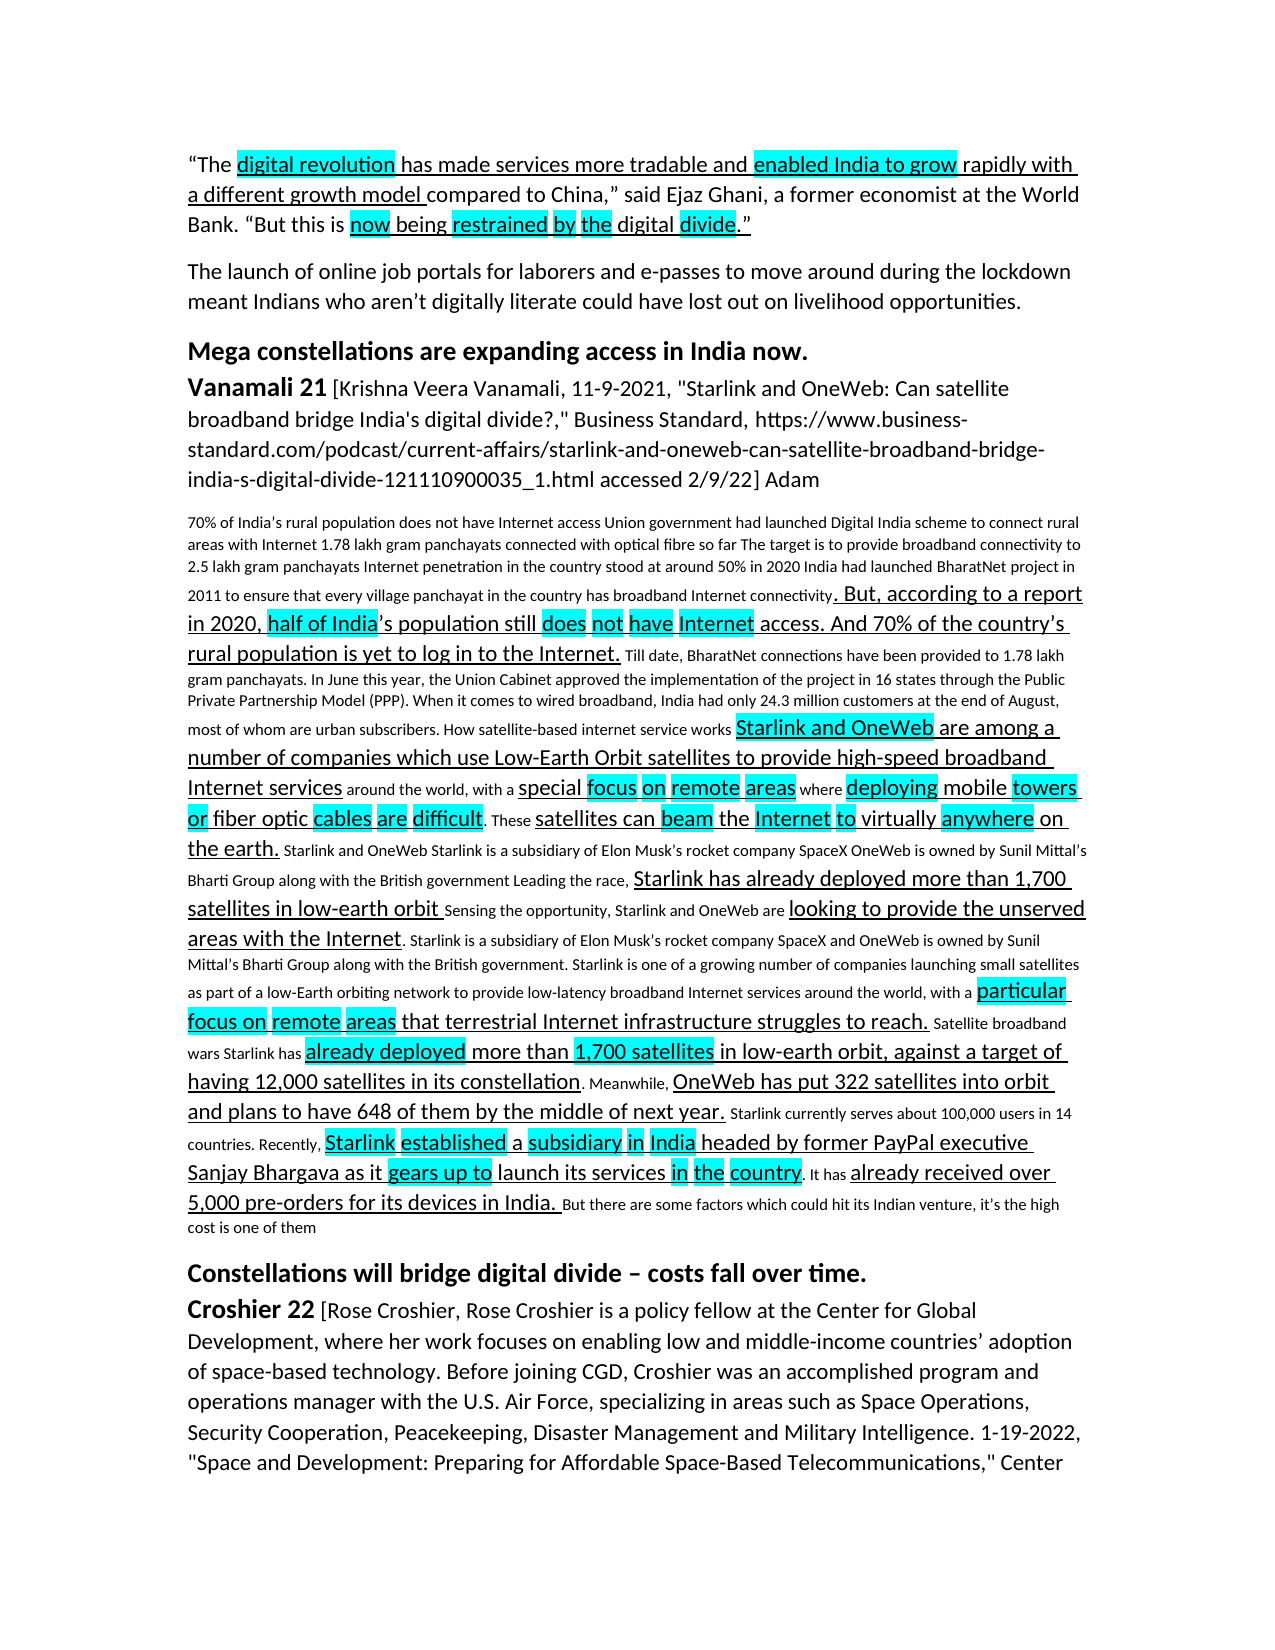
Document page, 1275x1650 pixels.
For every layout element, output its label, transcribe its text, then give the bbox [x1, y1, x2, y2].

subtitle Mega constellations are expanding access in India now. [187, 334, 1087, 367]
text 70% of India’s rural population does not have Internet access Union government had launched Digital India scheme to connect rural areas with Internet 1.78 lakh gram panchayats connected with optical fibre so far The target is to provide broadband connectivity to 2.5 lakh gram panchayats Internet penetration in the country stood at around 50% in 2020 India had launched BharatNet project in 2011 to ensure that every village panchayat in the country has broadband Internet connectivity. But, according to a report in 2020, half of India’s population still does not have Internet access. And 70% of the country’s rural population is yet to log in to the Internet. Till date, BharatNet connections have been provided to 1.78 lakh gram panchayats. In June this year, the Union Cabinet approved the implementation of the project in 16 states through the Public Private Partnership Model (PPP). When it comes to wired broadband, India had only 24.3 million customers at the end of August, most of whom are urban subscribers. How satellite-based internet service works Starlink and OneWeb are among a number of companies which use Low-Earth Orbit satellites to provide high-speed broadband Internet services around the world, with a special focus on remote areas where deploying mobile towers or fiber optic cables are difficult. These satellites can beam the Internet to virtually anywhere on the earth. Starlink and OneWeb Starlink is a subsidiary of Elon Musk’s rocket company SpaceX OneWeb is owned by Sunil Mittal’s Bharti Group along with the British government Leading the race, Starlink has already deployed more than 1,700 satellites in low-earth orbit Sensing the opportunity, Starlink and OneWeb are looking to provide the unserved areas with the Internet. Starlink is a subsidiary of Elon Musk’s rocket company SpaceX and OneWeb is owned by Sunil Mittal’s Bharti Group along with the British government. Starlink is one of a growing number of companies launching small satellites as part of a low-Earth orbiting network to provide low-latency broadband Internet services around the world, with a particular focus on remote areas that terrestrial Internet infrastructure struggles to reach. Satellite broadband wars Starlink has already deployed more than 1,700 satellites in low-earth orbit, against a target of having 12,000 satellites in its constellation. Meanwhile, OneWeb has put 322 satellites into orbit and plans to have 648 of them by the middle of next year. Starlink currently serves about 100,000 users in 14 countries. Recently, Starlink established a subsidiary in India headed by former PayPal executive Sanjay Bhargava as it gears up to launch its services in the country. It has already received over 5,000 pre-orders for its devices in India. But there are some factors which could hit its Indian venture, it’s the high cost is one of them [187, 512, 1087, 1238]
text The launch of online job portals for laborers and e-passes to move around during the lockdown meant Indians who aren’t digitally literate could have lost out on livelihood opportunities. [187, 257, 1087, 316]
text Vanamali 21 [Krishna Veera Vanamali, 11-9-2021, "Starlink and OneWeb: Can satellite broadband bridge India's digital divide?," Business Standard, https://www.business-standard.com/podcast/current-affairs/starlink-and-oneweb-can-satellite-broadband-bridge-india-s-digital-divide-121110900035_1.html accessed 2/9/22] Adam [187, 370, 1087, 494]
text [187, 1292, 1087, 1476]
subtitle Constellations will bridge digital divide – costs fall over time. [187, 1256, 1087, 1289]
text “The digital revolution has made services more tradable and enabled India to grow rapidly with a different growth model compared to China,” said Ejaz Ghani, a former economist at the World Bank. “But this is now being restrained by the digital divide.” [187, 150, 1087, 238]
